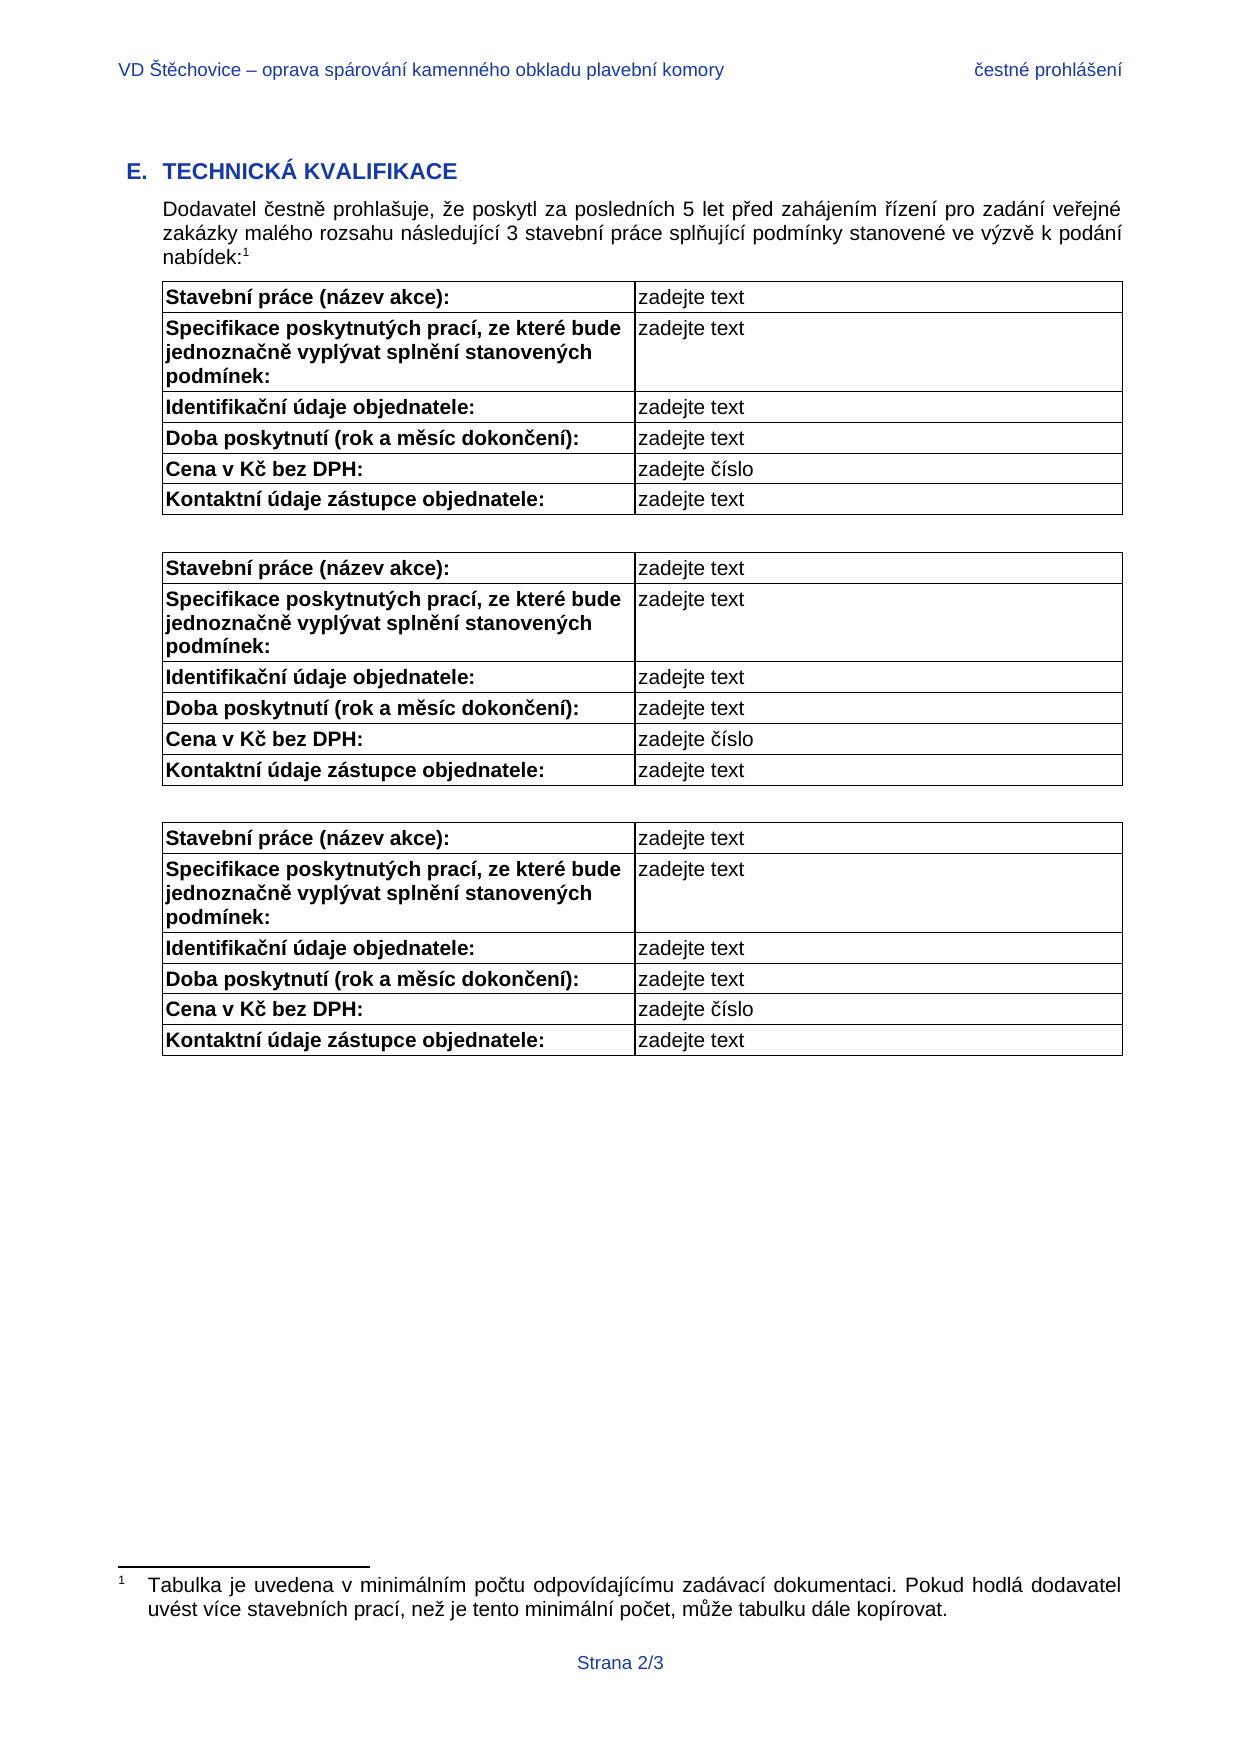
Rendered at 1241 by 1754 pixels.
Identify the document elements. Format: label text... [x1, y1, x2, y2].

table_cell Doba poskytnutí (rok a měsíc dokončení): [163, 964, 634, 993]
table_cell Identifikační údaje objednatele: [163, 392, 634, 422]
table_cell Specifikace poskytnutých prací, ze které bude jednoznačně vyplývat splnění stanovených podmínek: [163, 584, 634, 661]
table_cell Identifikační údaje objednatele: [163, 933, 634, 962]
table_cell Doba poskytnutí (rok a měsíc dokončení): [163, 423, 634, 452]
table_cell Identifikační údaje objednatele: [163, 662, 634, 692]
table_header Stavební práce (název akce): [163, 282, 634, 312]
table_cell Kontaktní údaje zástupce objednatele: [163, 1025, 634, 1055]
table_cell Cena v Kč bez DPH: [163, 724, 634, 754]
table_cell Cena v Kč bez DPH: [163, 454, 634, 483]
table_cell Specifikace poskytnutých prací, ze které bude jednoznačně vyplývat splnění stanovených podmínek: [163, 854, 634, 932]
table_header Stavební práce (název akce): [163, 823, 634, 853]
table_cell Cena v Kč bez DPH: [163, 994, 634, 1024]
table_cell Kontaktní údaje zástupce objednatele: [163, 484, 634, 514]
table_cell Specifikace poskytnutých prací, ze které bude jednoznačně vyplývat splnění stanovených podmínek: [163, 313, 634, 391]
table_cell Doba poskytnutí (rok a měsíc dokončení): [163, 693, 634, 723]
text Dodavatel čestně prohlašuje, že poskytl za posledních 5 let před zahájením řízení pro zadání veřejné zakázky malého rozsahu následující 3 stavební práce splňující podmínky stanovené ve výzvě k podání nabídek: [162, 197, 1122, 269]
table_header Stavební práce (název akce): [163, 553, 634, 582]
table_cell Kontaktní údaje zástupce objednatele: [163, 755, 634, 784]
subtitle Technická kvalifikace [148, 158, 1122, 184]
